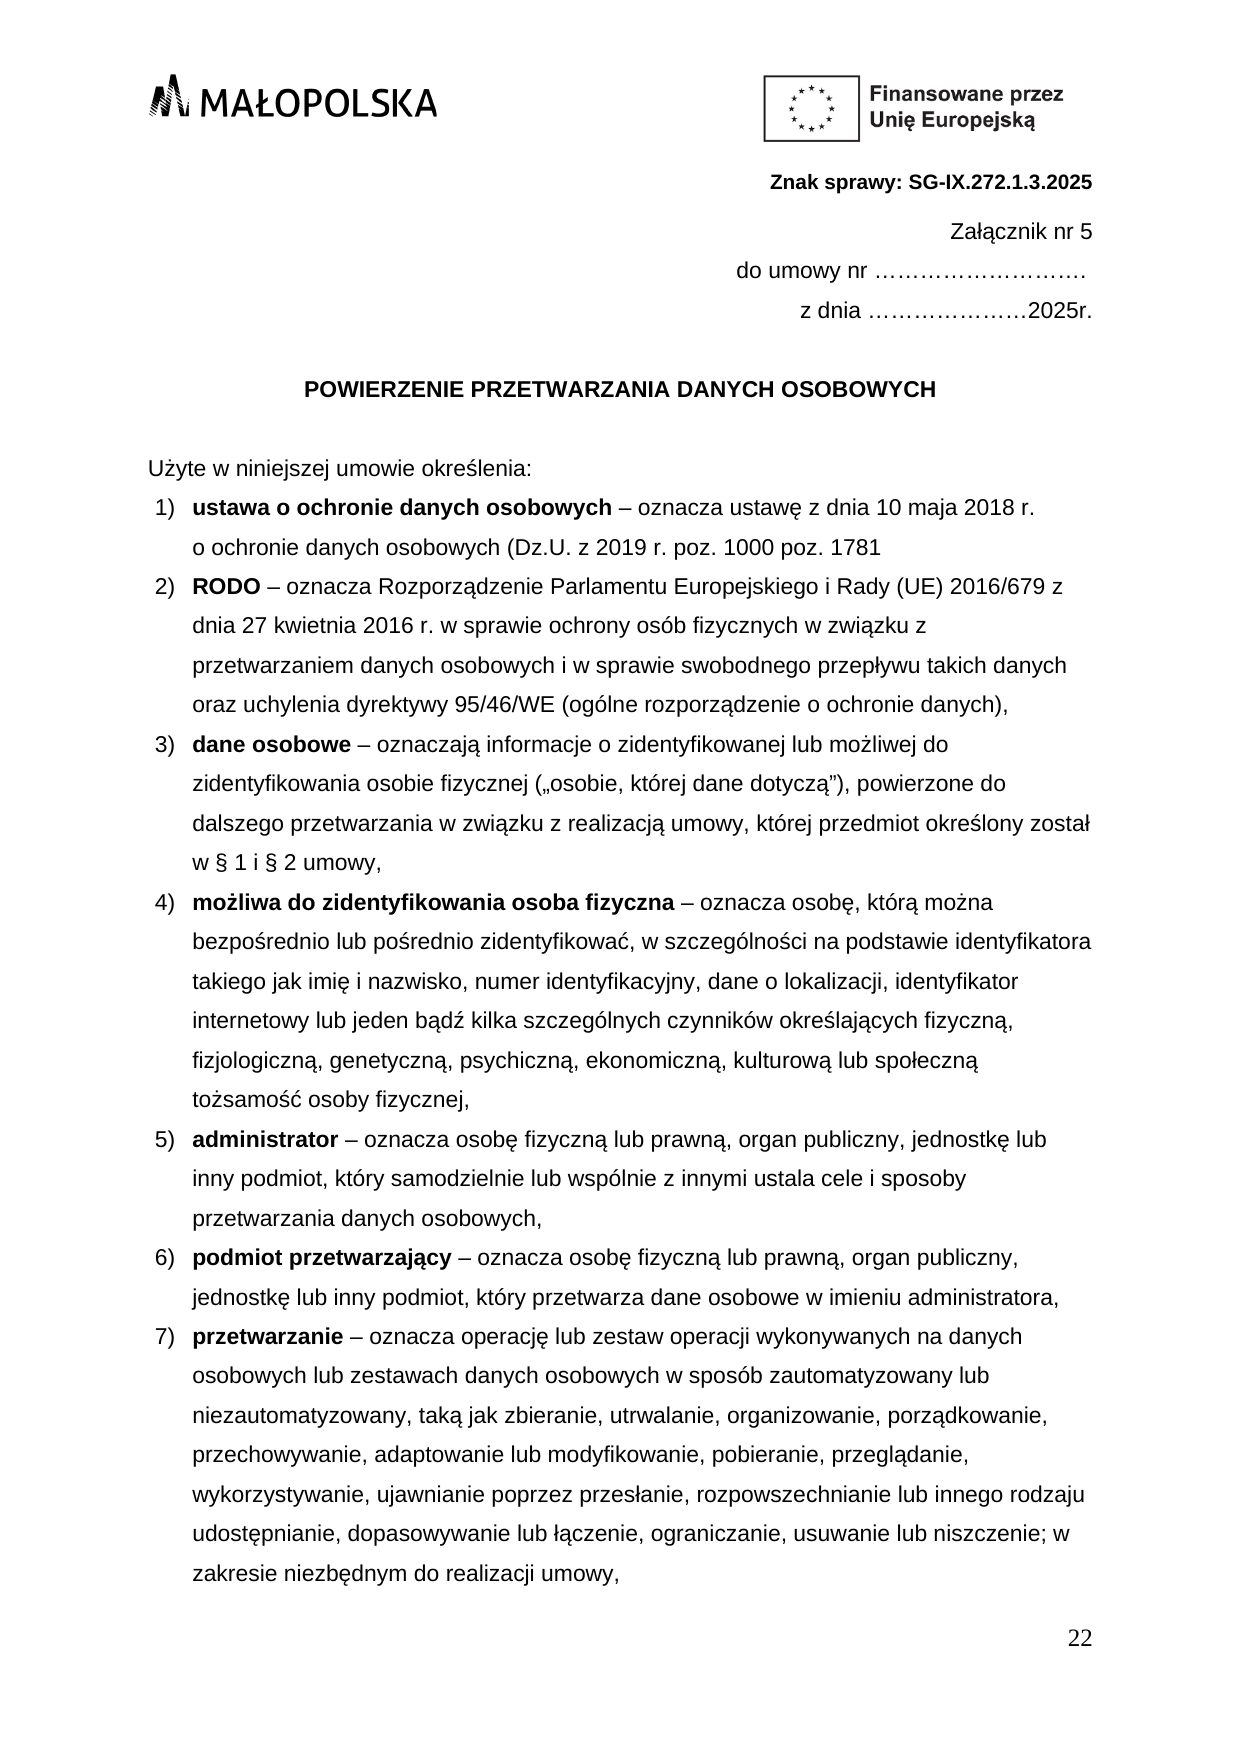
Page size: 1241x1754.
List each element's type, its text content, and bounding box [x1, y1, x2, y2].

text POWIERZENIE PRZETWARZANIA DANYCH OSOBOWYCH [148, 376, 1093, 402]
text Użyte w niniejszej umowie określenia: [148, 454, 1093, 481]
list podmiot przetwarzający – oznacza osobę fizyczną lub prawną, organ publiczny, jednostkę lub inny podmiot, który przetwarza dane osobowe w imieniu administratora, [154, 1244, 1093, 1310]
list przetwarzanie – oznacza operację lub zestaw operacji wykonywanych na danych osobowych lub zestawach danych osobowych w sposób zautomatyzowany lub niezautomatyzowany, taką jak zbieranie, utrwalanie, organizowanie, porządkowanie, przechowywanie, adaptowanie lub modyfikowanie, pobieranie, przeglądanie, wykorzystywanie, ujawnianie poprzez przesłanie, rozpowszechnianie lub innego rodzaju udostępnianie, dopasowywanie lub łączenie, ograniczanie, usuwanie lub niszczenie; w zakresie niezbędnym do realizacji umowy, [154, 1323, 1093, 1586]
text Załącznik nr 5 [148, 218, 1093, 244]
picture [147, 73, 437, 118]
list dane osobowe – oznaczają informacje o zidentyfikowanej lub możliwej do zidentyfikowania osobie fizycznej („osobie, której dane dotyczą”), powierzone do dalszego przetwarzania w związku z realizacją umowy, której przedmiot określony został w § 1 i § 2 umowy, [154, 731, 1093, 876]
list możliwa do zidentyfikowania osoba fizyczna – oznacza osobę, którą można bezpośrednio lub pośrednio zidentyfikować, w szczególności na podstawie identyfikatora takiego jak imię i nazwisko, numer identyfikacyjny, dane o lokalizacji, identyfikator internetowy lub jeden bądź kilka szczególnych czynników określających fizyczną, fizjologiczną, genetyczną, psychiczną, ekonomiczną, kulturową lub społeczną tożsamość osoby fizycznej, [154, 889, 1093, 1112]
list administrator – oznacza osobę fizyczną lub prawną, organ publiczny, jednostkę lub inny podmiot, który samodzielnie lub wspólnie z innymi ustala cele i sposoby przetwarzania danych osobowych, [154, 1126, 1093, 1231]
picture [761, 73, 1093, 144]
list RODO – oznacza Rozporządzenie Parlamentu Europejskiego i Rady (UE) 2016/679 z dnia 27 kwietnia 2016 r. w sprawie ochrony osób fizycznych w związku z przetwarzaniem danych osobowych i w sprawie swobodnego przepływu takich danych oraz uchylenia dyrektywy 95/46/WE (ogólne rozporządzenie o ochronie danych), [154, 573, 1093, 718]
text do umowy nr ………………………. z dnia …………………2025r. [148, 257, 1093, 323]
list ustawa o ochronie danych osobowych – oznacza ustawę z dnia 10 maja 2018 r. o ochronie danych osobowych (Dz.U. z 2019 r. poz. 1000 poz. 1781 [154, 494, 1093, 560]
